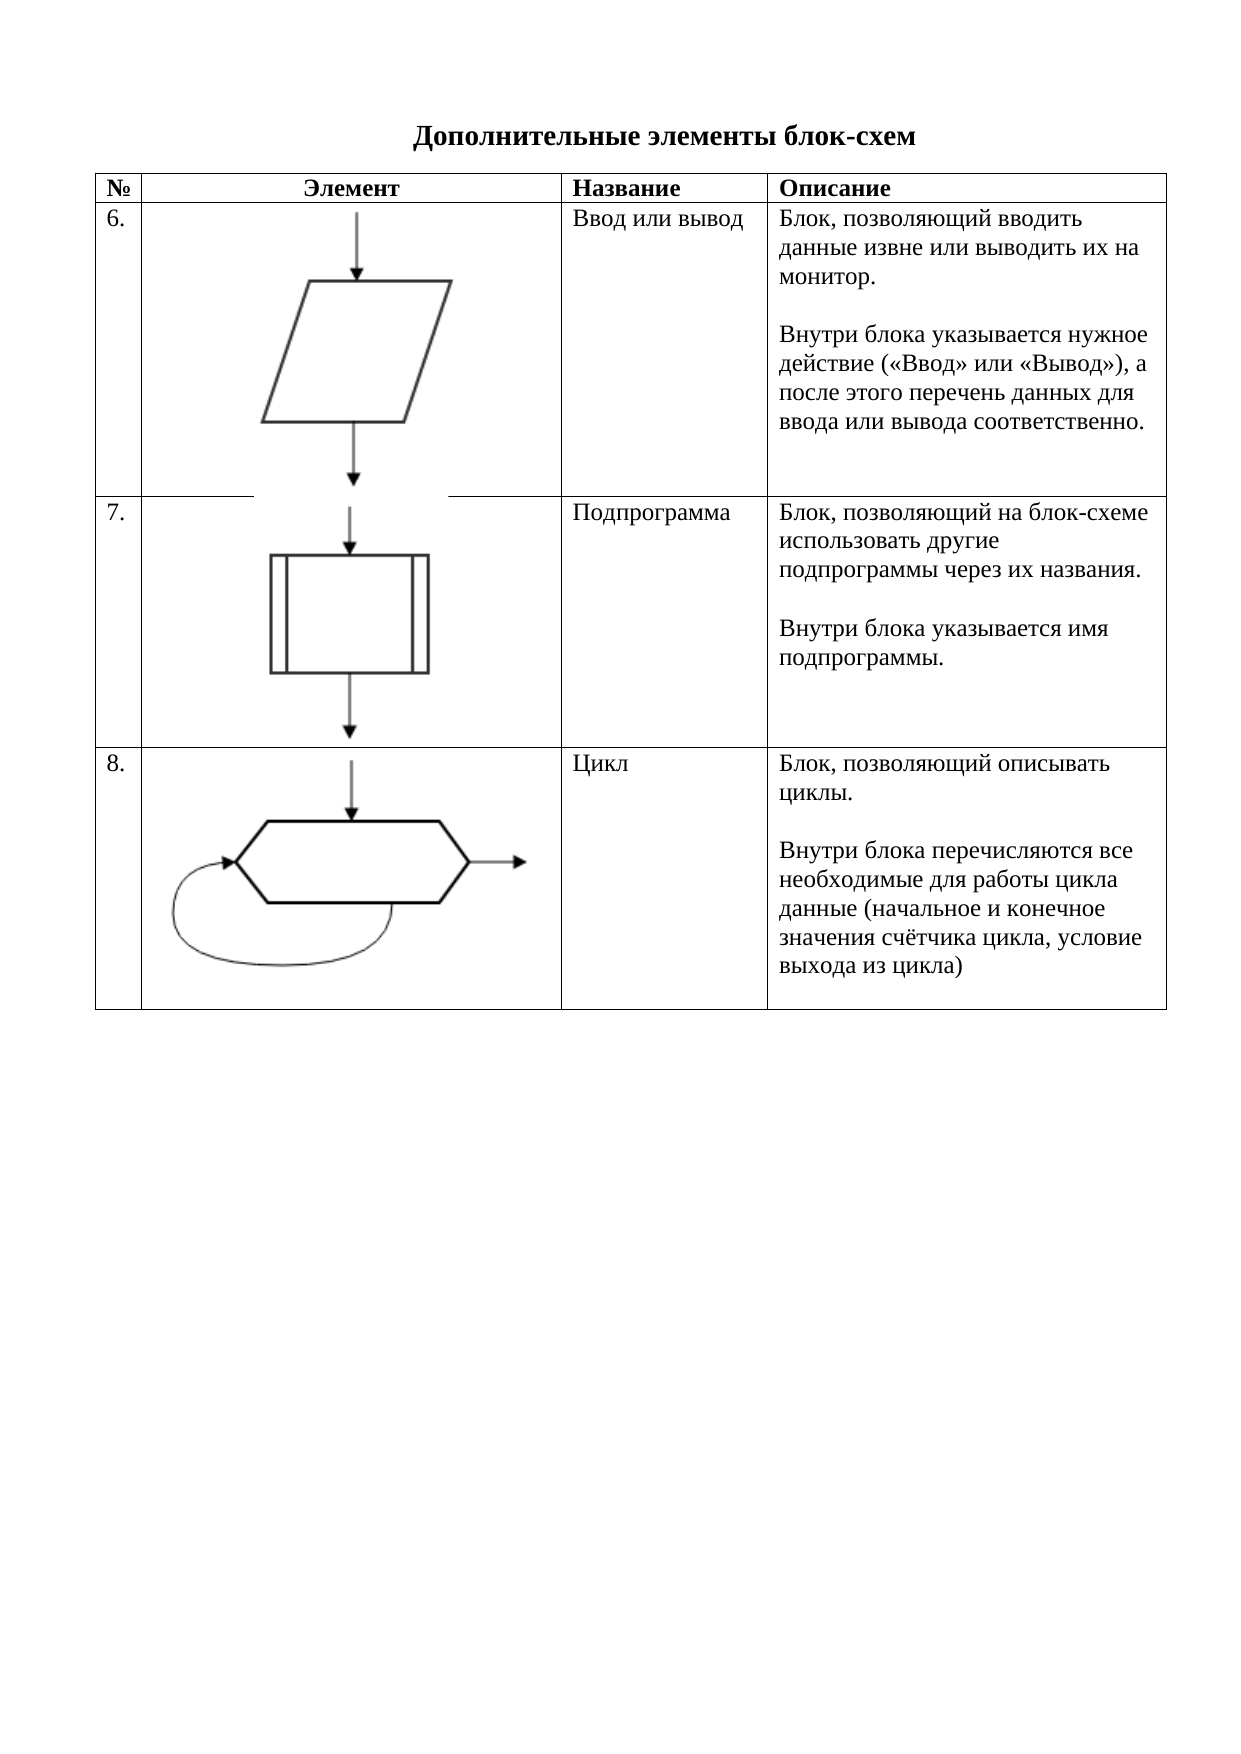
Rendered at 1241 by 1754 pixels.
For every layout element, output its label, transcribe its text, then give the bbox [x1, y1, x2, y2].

table_cell Блок, позволяющий описывать циклы. Внутри блока перечисляются все необходимые для работы цикла данные (начальное и конечное значения счётчика цикла, условие выхода из цикла) [768, 748, 1166, 1009]
table_cell Цикл [562, 748, 767, 1009]
table_cell [142, 748, 561, 1009]
table_cell 8. [96, 748, 141, 1009]
table_header № [96, 174, 141, 202]
picture [236, 203, 467, 747]
text Дополнительные элементы блок-схем [177, 118, 1152, 152]
picture [153, 748, 549, 986]
table_cell Блок, позволяющий на блок-схеме использовать другие подпрограммы через их названия. Внутри блока указывается имя подпрограммы. [768, 497, 1166, 747]
table_cell [142, 497, 254, 747]
table_cell 7. [96, 497, 141, 747]
table_cell [467, 203, 561, 496]
table_cell Блок, позволяющий вводить данные извне или выводить их на монитор. Внутри блока указывается нужное действие («Ввод» или «Вывод»), а после этого перечень данных для ввода или вывода соответственно. [768, 203, 1166, 496]
table_header Название [562, 174, 767, 202]
table_cell 6. [96, 203, 141, 496]
table_cell [142, 203, 236, 496]
table_cell [449, 497, 561, 747]
table_header Элемент [142, 174, 561, 202]
table_header Описание [768, 174, 1166, 202]
table_cell Ввод или вывод [562, 203, 767, 496]
table_cell Подпрограмма [562, 497, 767, 747]
